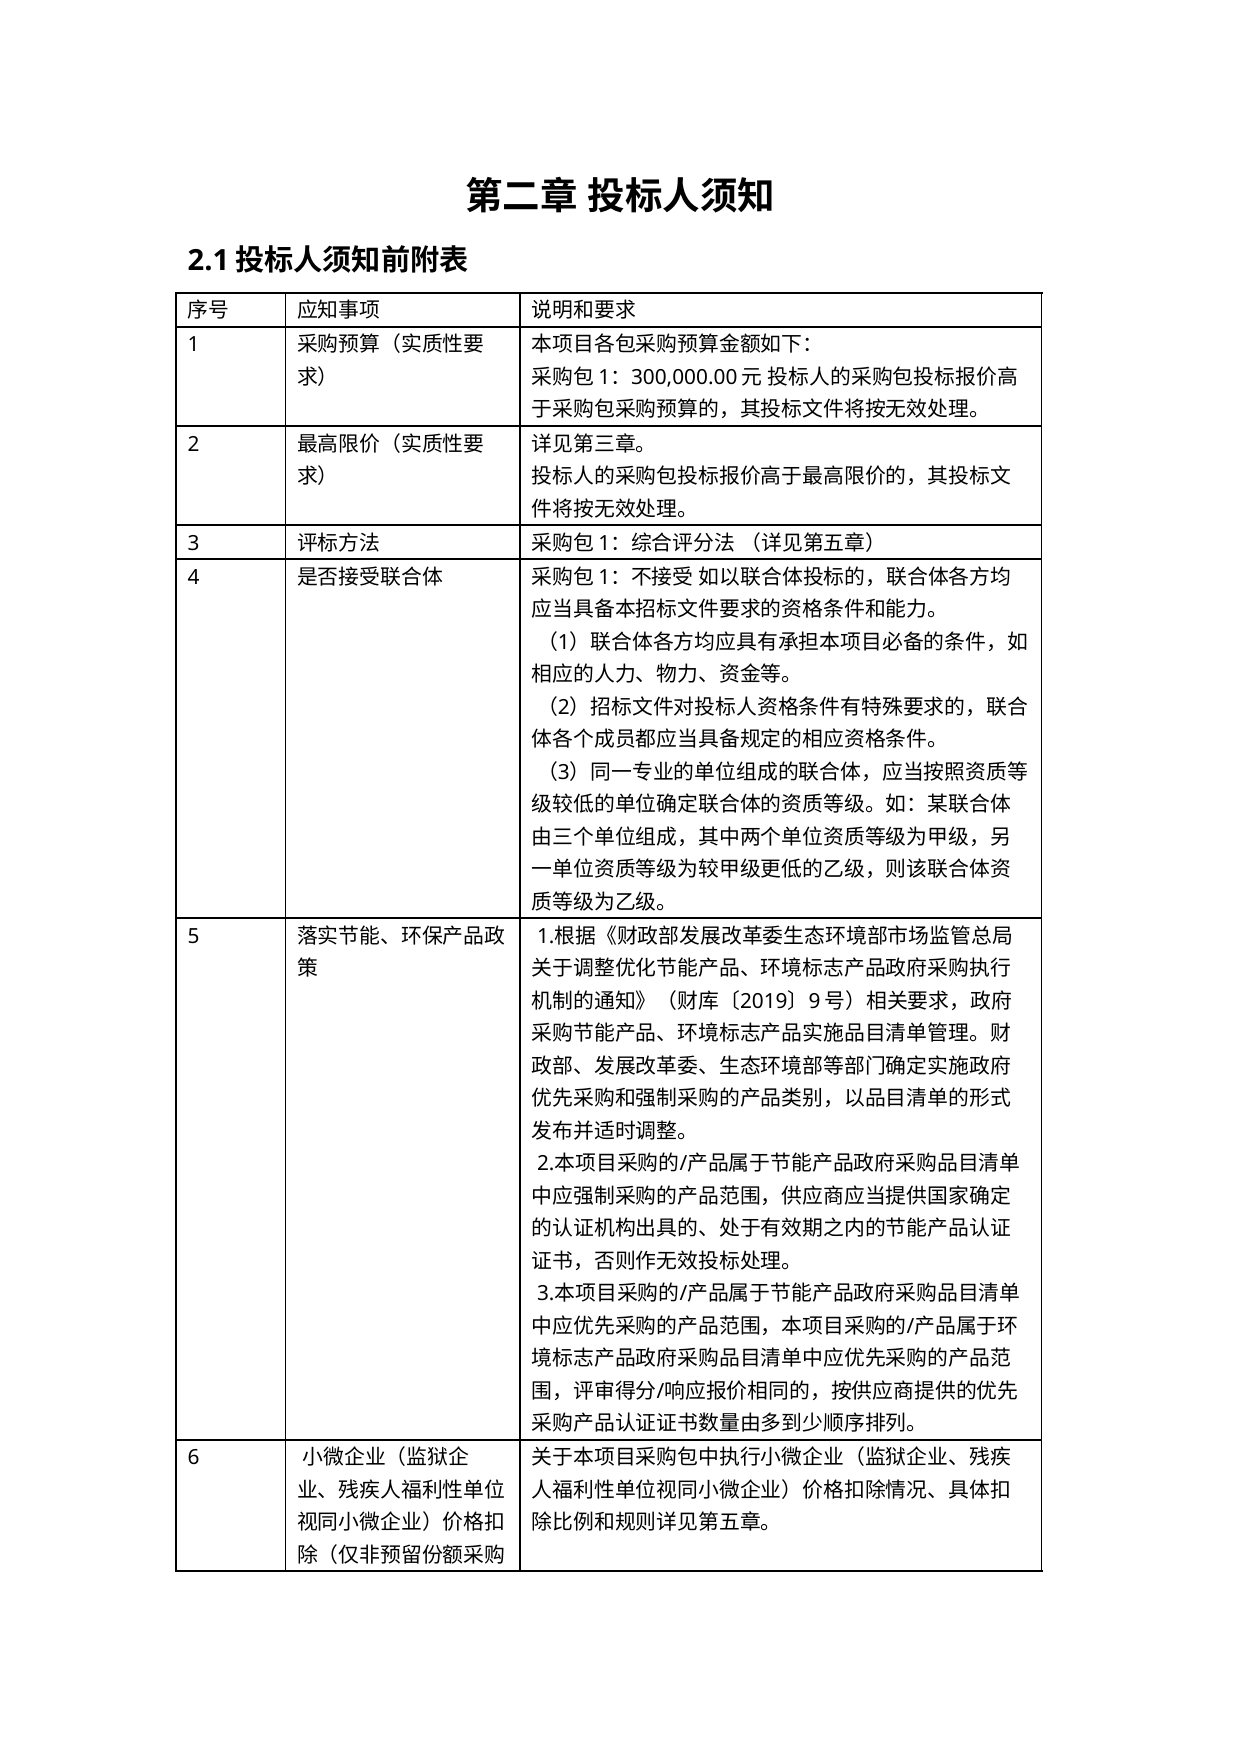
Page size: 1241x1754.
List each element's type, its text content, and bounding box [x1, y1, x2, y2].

table_cell 5 [177, 919, 285, 1439]
table_cell 采购预算（实质性要求） [286, 328, 519, 425]
table_cell 3 [177, 526, 285, 558]
table_cell 采购包1：综合评分法 （详见第五章） [521, 526, 1041, 558]
table_cell 1.根据《财政部发展改革委生态环境部市场监管总局关于调整优化节能产品、环境标志产品政府采购执行机制的通知》（财库〔2019〕9号）相关要求，政府采购节能产品、环境标志产品实施品目清单管理。财政部、发展改革委、生态环境部等部门确定实施政府优先采购和强制采购的产品类别，以品目清单的形式发布并适时调整。 2.本项目采购的/产品属于节能产品政府采购品目清单中应强制采购的产品范围，供应商应当提供国家确定的认证机构出具的、处于有效期之内的节能产品认证证书，否则作无效投标处理。 3.本项目采购的/产品属于节能产品政府采购品目清单中应优先采购的产品范围，本项目采购的/产品属于环境标志产品政府采购品目清单中应优先采购的产品范围，评审得分/响应报价相同的，按供应商提供的优先采购产品认证证书数量由多到少顺序排列。 [521, 919, 1041, 1439]
table_header 序号 [177, 294, 285, 326]
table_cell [521, 1441, 1041, 1570]
table_cell 详见第三章。 投标人的采购包投标报价高于最高限价的，其投标文件将按无效处理。 [521, 427, 1041, 524]
table_cell 落实节能、环保产品政策 [286, 919, 519, 1439]
table_cell 本项目各包采购预算金额如下： 采购包1：300,000.00元 投标人的采购包投标报价高于采购包采购预算的，其投标文件将按无效处理。 [521, 328, 1041, 425]
text 第二章 投标人须知 [187, 162, 1053, 227]
table_cell 评标方法 [286, 526, 519, 558]
table_cell 1 [177, 328, 285, 425]
table_cell 6 [177, 1441, 285, 1570]
table_header 说明和要求 [521, 294, 1041, 326]
table_header 应知事项 [286, 294, 519, 326]
table_cell 4 [177, 560, 285, 917]
table_cell 最高限价（实质性要求） [286, 427, 519, 524]
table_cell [286, 1441, 519, 1570]
table_cell 2 [177, 427, 285, 524]
text 2.1投标人须知前附表 [187, 227, 1053, 292]
table_cell 采购包1：不接受 如以联合体投标的，联合体各方均应当具备本招标文件要求的资格条件和能力。 （1）联合体各方均应具有承担本项目必备的条件，如相应的人力、物力、资金等。 （2）招标文件对投标人资格条件有特殊要求的，联合体各个成员都应当具备规定的相应资格条件。 （3）同一专业的单位组成的联合体，应当按照资质等级较低的单位确定联合体的资质等级。如：某联合体由三个单位组成，其中两个单位资质等级为甲级，另一单位资质等级为较甲级更低的乙级，则该联合体资质等级为乙级。 [521, 560, 1041, 917]
table_cell 是否接受联合体 [286, 560, 519, 917]
